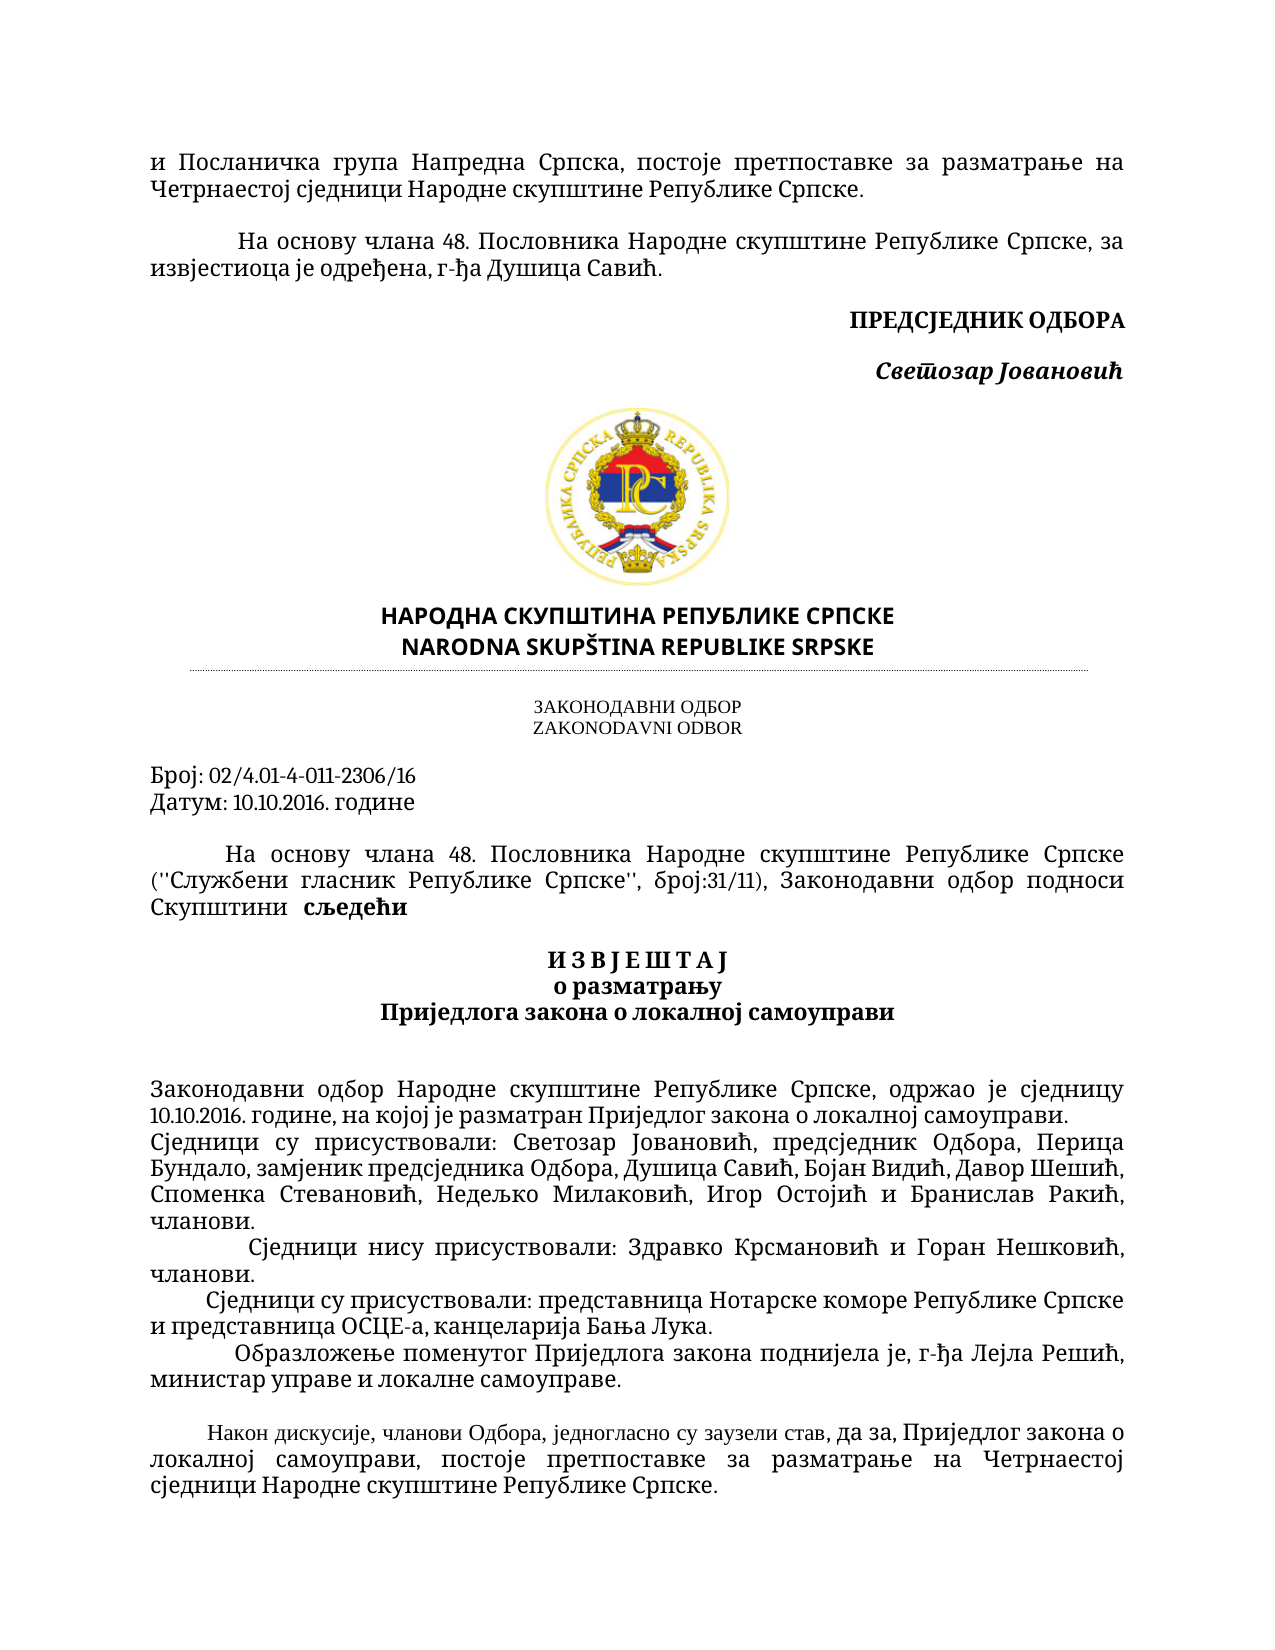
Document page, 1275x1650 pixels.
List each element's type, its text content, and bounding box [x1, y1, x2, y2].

text На основу члана 48. Пословника Народне скупштине Републике Српске, за извјестиоца је одређена, г-ђа Душица Савић. [150, 229, 1125, 282]
text Датум: 10.10.2016. године [150, 789, 1125, 816]
text И З В Ј Е Ш Т А Ј [150, 947, 1125, 974]
text Законодавни одбор Народне скупштине Републике Српске, одржао је сједницу 10.10.2016. године, на којој је разматран Приједлог закона о локалној самоуправи. [150, 1026, 1125, 1129]
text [150, 150, 1125, 203]
text о разматрању [150, 974, 1125, 1000]
text Светозар Јовановић [150, 358, 1125, 385]
text Сједници нису присуствовали: Здравко Крсмановић и Горан Нешковић, чланови. [150, 1235, 1125, 1288]
text Образложење поменутог Приједлога закона поднијела је, г-ђа Лејла Решић, министар управе и локалне самоуправе. [150, 1340, 1125, 1393]
text Приједлога закона о локалној самоуправи [150, 1000, 1125, 1026]
text На основу члана 48. Пословника Народне скупштине Републике Српске (''Службени гласник Републике Српске'', број:31/11), Законодавни одбор подноси Скупштини сљедећи [150, 842, 1125, 921]
text ZAKONODAVNI ODBOR [150, 717, 1125, 739]
text Сједници су присуствовали: представница Нотарске коморе Републике Српске и представница ОСЦЕ-а, канцеларија Бања Лука. [150, 1288, 1125, 1340]
text Након дискусије, чланови Одбора, једногласно су заузели став, да за, Приједлог закона о локалној самоуправи, постоје претпоставке за разматрање на Четрнаестој сједници Народне скупштине Републике Српске. [150, 1419, 1125, 1499]
text НАРОДНА СКУПШТИНА РЕПУБЛИКЕ СРПСКЕ [150, 600, 1125, 631]
text Број: 02/4.01-4-011-2306/16 [150, 763, 1125, 789]
text NARODNA SKUPŠTINA REPUBLIKE SRPSKE [150, 631, 1125, 662]
text ЗАКОНОДАВНИ ОДБОР [150, 696, 1125, 717]
text Сједници су присуствовали: Светозар Јовановић, предсједник Одбора, Перица Бундало, замјеник предсједника Одбора, Душица Савић, Бојан Видић, Давор Шешић, Споменка Стевановић, Недељко Милаковић, Игор Остојић и Бранислав Ракић, чланови. [150, 1129, 1125, 1235]
text ПРЕДСЈЕДНИК ОДБОРA [150, 308, 1125, 334]
